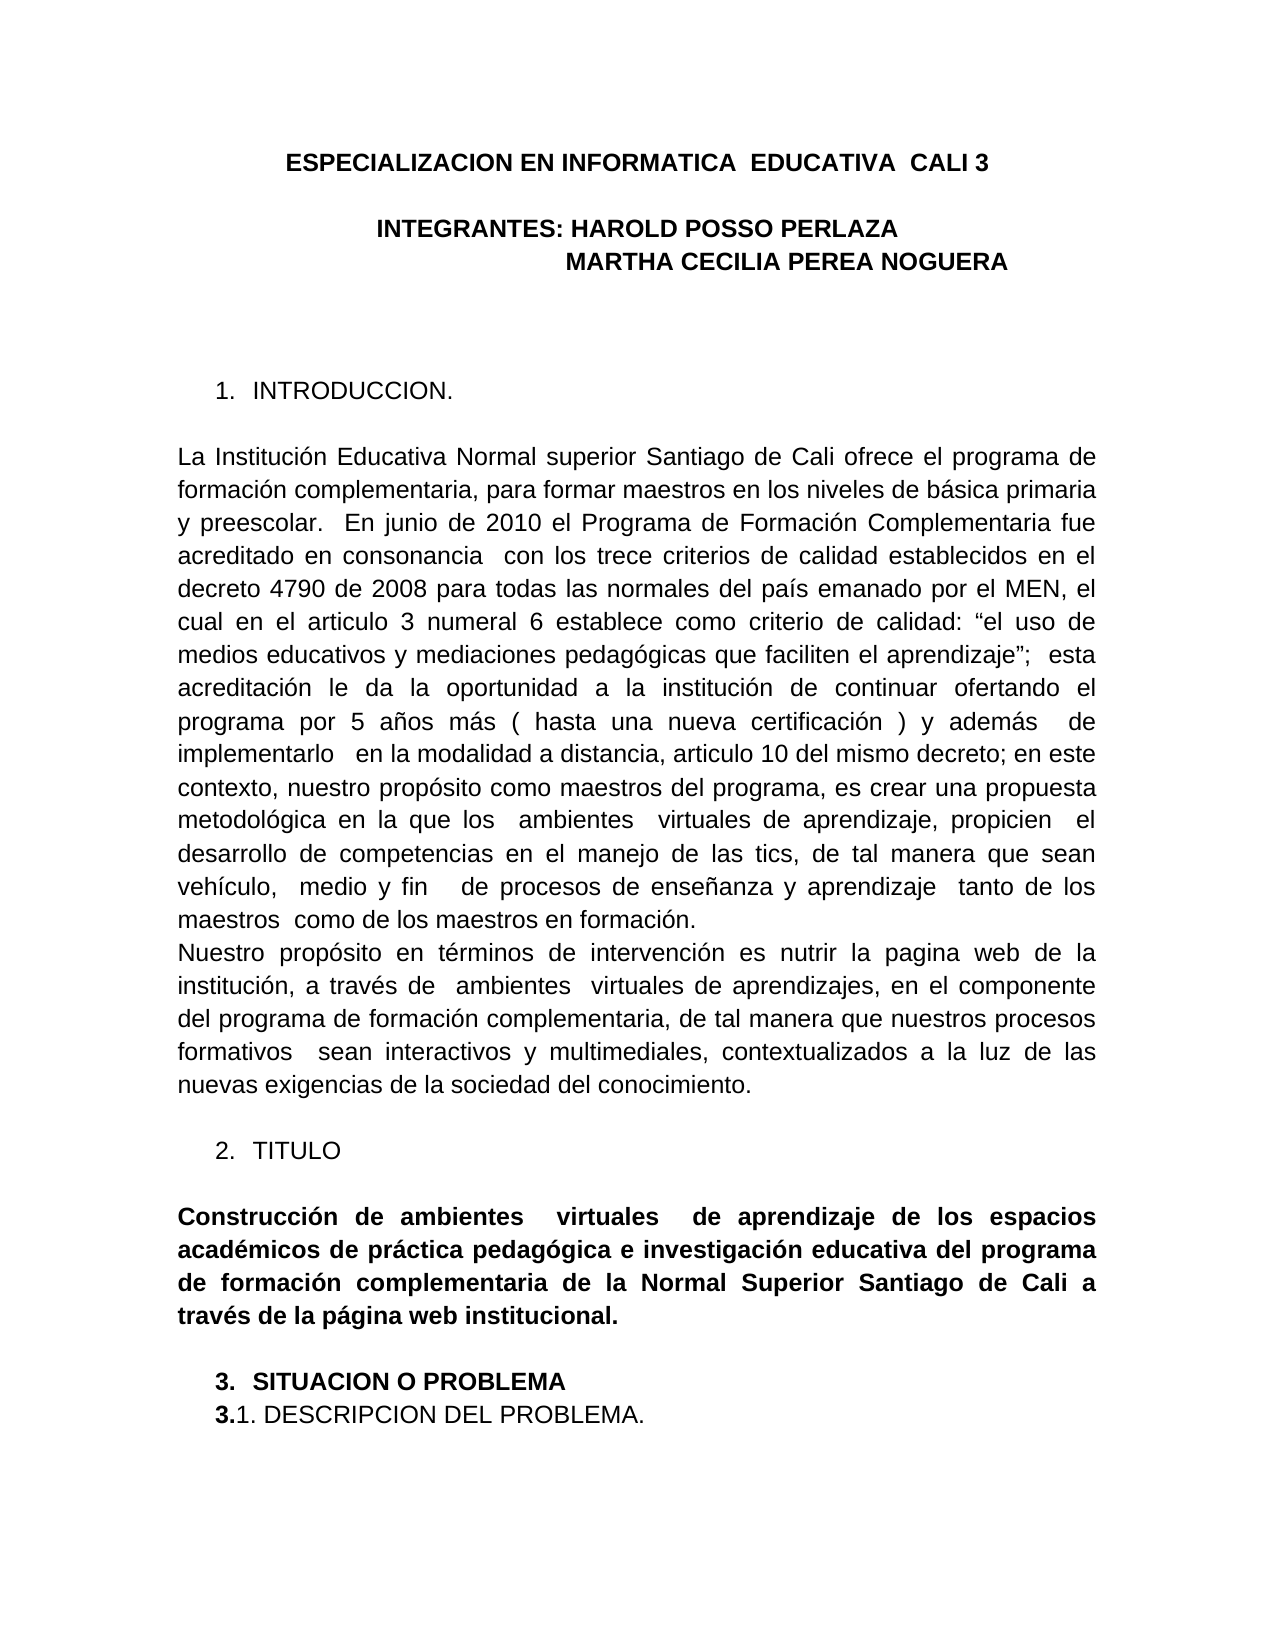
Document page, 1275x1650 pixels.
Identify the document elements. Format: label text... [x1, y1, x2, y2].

text MARTHA CECILIA PEREA NOGUERA [177, 247, 1098, 275]
text Nuestro propósito en términos de intervención es nutrir la pagina web de la institución, a través de ambientes virtuales de aprendizajes, en el componente del programa de formación complementaria, de tal manera que nuestros procesos formativos sean interactivos y multimediales, contextualizados a la luz de las nuevas exigencias de la sociedad del conocimiento. [177, 938, 1098, 1098]
text La Institución Educativa Normal superior Santiago de Cali ofrece el programa de formación complementaria, para formar maestros en los niveles de básica primaria y preescolar. En junio de 2010 el Programa de Formación Complementaria fue acreditado en consonancia con los trece criterios de calidad establecidos en el decreto 4790 de 2008 para todas las normales del país emanado por el MEN, el cual en el articulo 3 numeral 6 establece como criterio de calidad: “el uso de medios educativos y mediaciones pedagógicas que faciliten el aprendizaje”; esta acreditación le da la oportunidad a la institución de continuar ofertando el programa por 5 años más ( hasta una nueva certificación ) y además de implementarlo en la modalidad a distancia, articulo 10 del mismo decreto; en este contexto, nuestro propósito como maestros del programa, es crear una propuesta metodológica en la que los ambientes virtuales de aprendizaje, propicien el desarrollo de competencias en el manejo de las tics, de tal manera que sean vehículo, medio y fin de procesos de enseñanza y aprendizaje tanto de los maestros como de los maestros en formación. [177, 442, 1098, 933]
list TITULO [215, 1136, 1098, 1164]
list 3.1. DESCRIPCION DEL PROBLEMA. [215, 1400, 1098, 1429]
text INTEGRANTES: HAROLD POSSO PERLAZA [177, 214, 1098, 242]
text Construcción de ambientes virtuales de aprendizaje de los espacios académicos de práctica pedagógica e investigación educativa del programa de formación complementaria de la Normal Superior Santiago de Cali a través de la página web institucional. [177, 1202, 1098, 1329]
list SITUACION O PROBLEMA [215, 1367, 1098, 1396]
list INTRODUCCION. [215, 376, 1098, 405]
text ESPECIALIZACION EN INFORMATICA EDUCATIVA CALI 3 [177, 148, 1098, 176]
